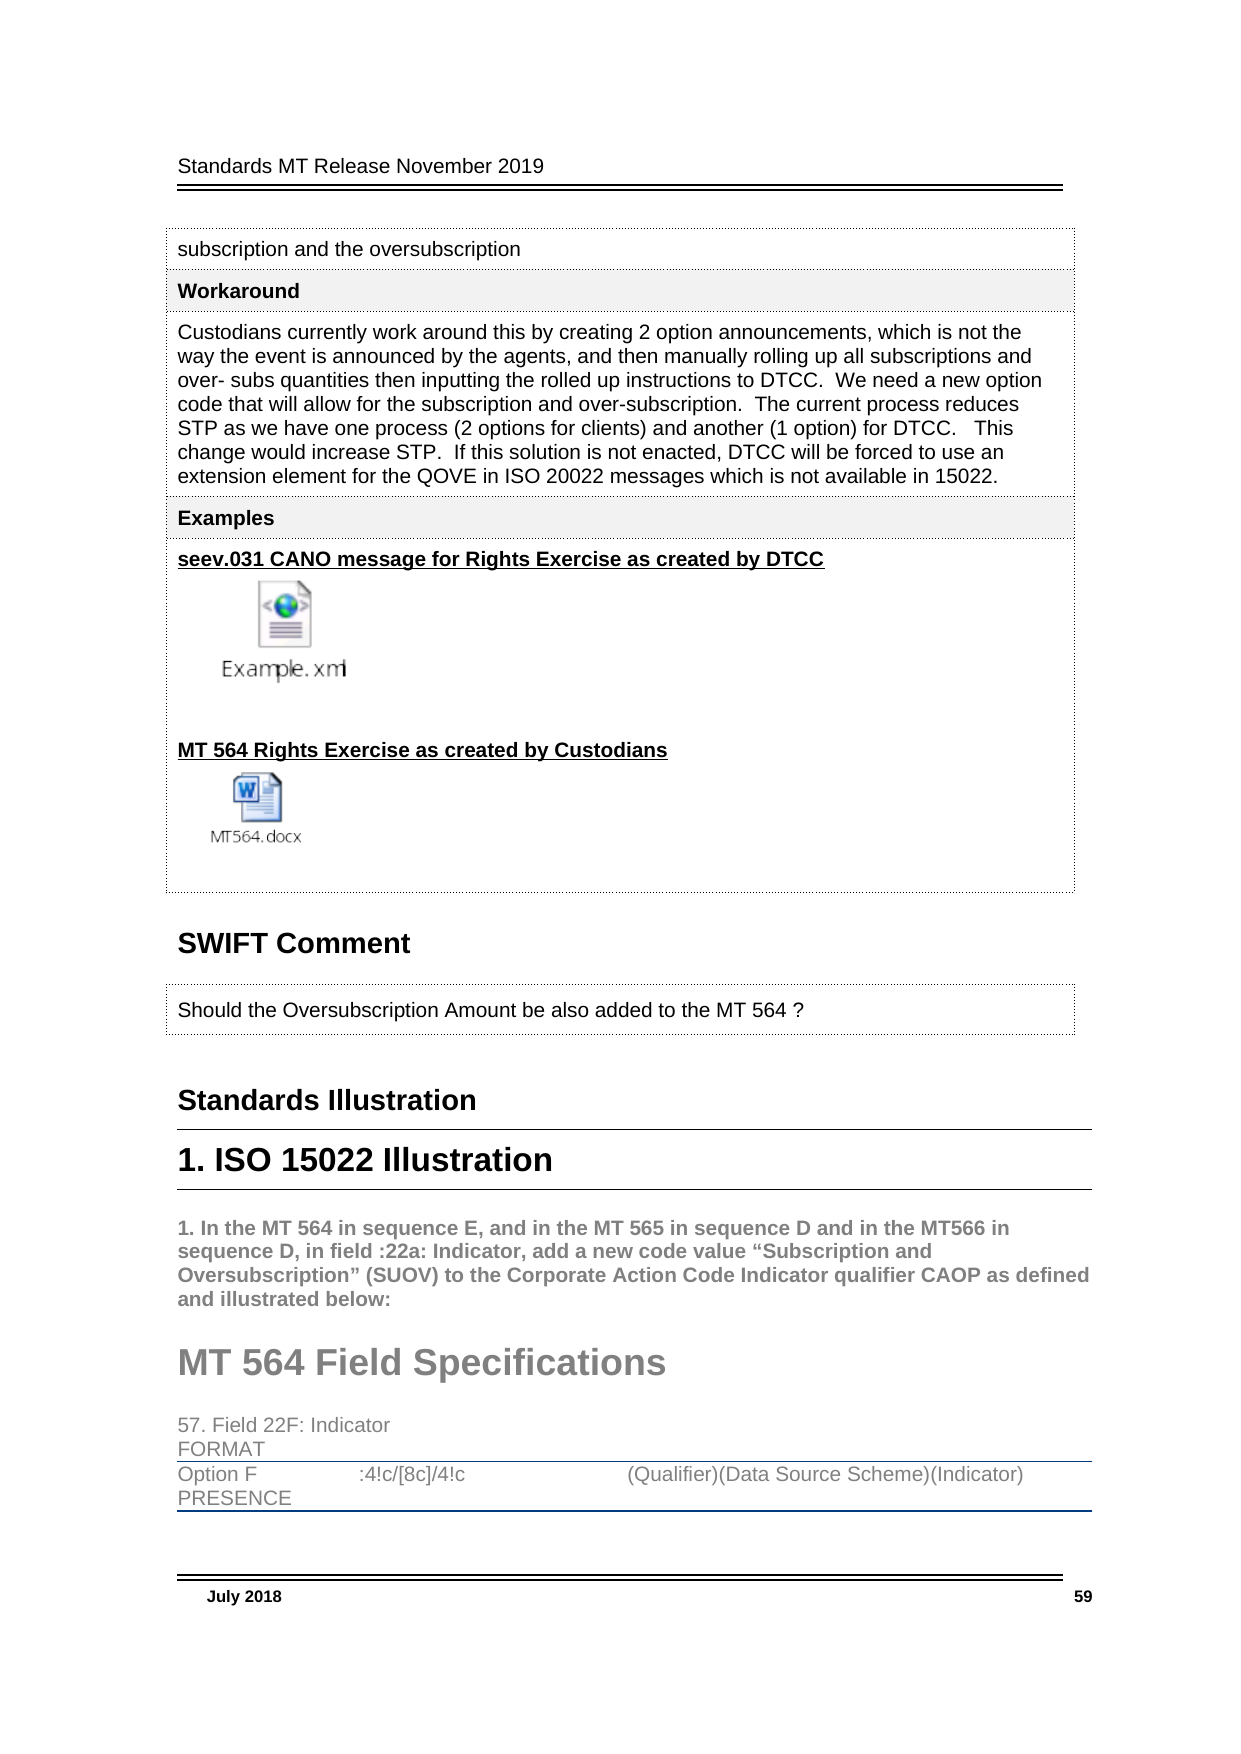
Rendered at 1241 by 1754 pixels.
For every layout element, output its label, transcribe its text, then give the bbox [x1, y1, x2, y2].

table_header :4!c/[8c]/4!c [359, 1462, 627, 1486]
text 1. In the MT 564 in sequence E, and in the MT 565 in sequence D and in the MT566 in sequence D, in field :22a: Indicator, add a new code value “Subscription and Oversubscription” (SUOV) to the Corporate Action Code Indicator qualifier CAOP as defined and illustrated below: [177, 1215, 1092, 1311]
text SWIFT Comment [177, 927, 1092, 960]
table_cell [166, 228, 1074, 269]
table_cell Custodians currently work around this by creating 2 option announcements, which is not the way the event is announced by the agents, and then manually rolling up all subscriptions and over- subs quantities then inputting the rolled up instructions to DTCC. We need a new option code that will allow for the subscription and over-subscription. The current process reduces STP as we have one process (2 options for clients) and another (1 option) for DTCC. This change would increase STP. If this solution is not enacted, DTCC will be forced to use an extension element for the QOVE in ISO 20022 messages which is not available in 15022. [166, 311, 1074, 496]
table_header (Qualifier)(Data Source Scheme)(Indicator) [627, 1462, 1074, 1486]
text MT 564 Field Specifications [177, 1340, 1092, 1383]
text 1. ISO 15022 Illustration [177, 1130, 1092, 1189]
table_cell Workaround [166, 269, 1074, 311]
table_header Option F [177, 1462, 359, 1486]
table_cell Examples [166, 496, 1074, 538]
text 57. Field 22F: Indicator [177, 1413, 1092, 1437]
table_header Should the Oversubscription Amount be also added to the MT 564 ? [166, 984, 1074, 1034]
text FORMAT [177, 1437, 1092, 1461]
table_cell seev.031 CANO message for Rights Exercise as created by DTCC MT 564 Rights Exercise as created by Custodians [166, 538, 1074, 892]
text PRESENCE [177, 1486, 1092, 1510]
text Standards Illustration [177, 1083, 1092, 1117]
